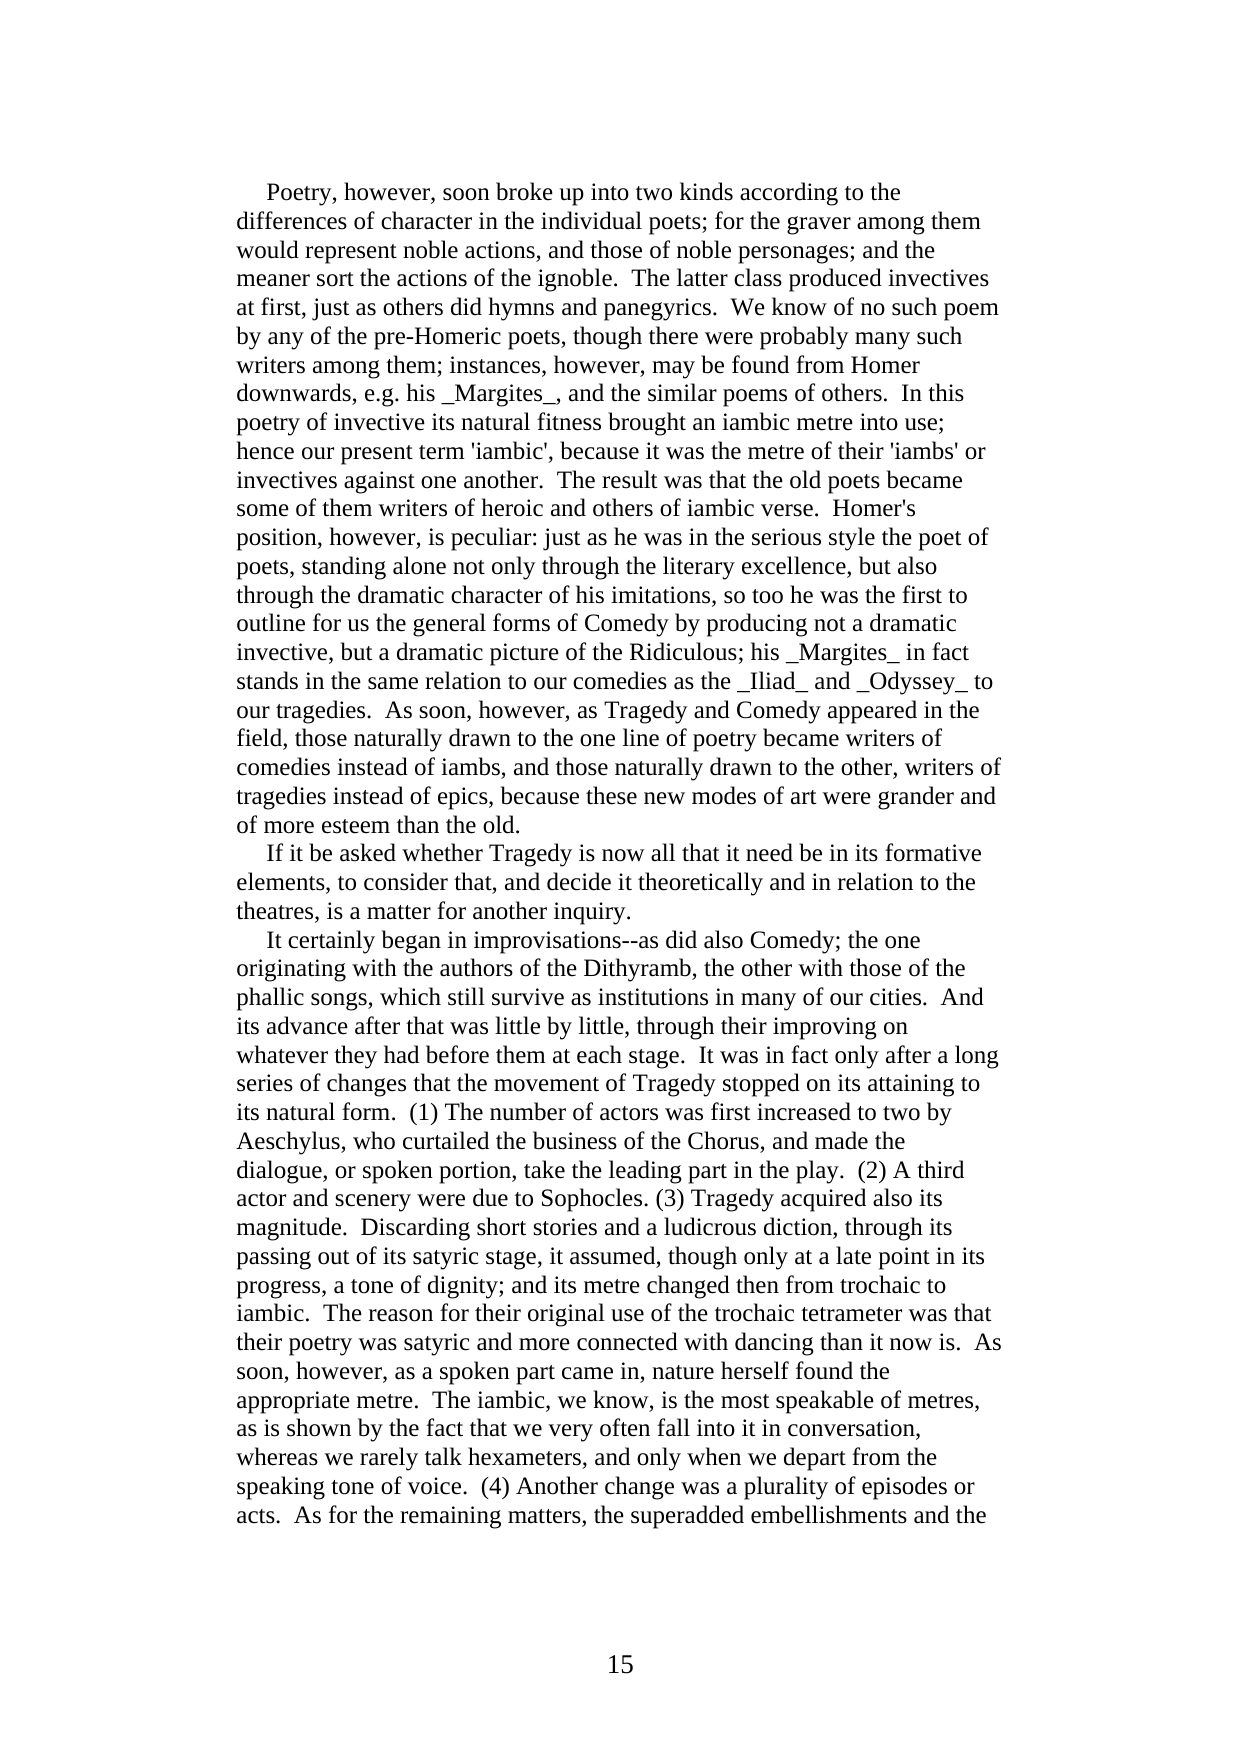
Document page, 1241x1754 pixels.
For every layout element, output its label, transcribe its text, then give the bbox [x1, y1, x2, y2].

text It certainly began in improvisations--as did also Comedy; the one originating with the authors of the Dithyramb, the other with those of the phallic songs, which still survive as institutions in many of our cities. And its advance after that was little by little, through their improving on whatever they had before them at each stage. It was in fact only after a long series of changes that the movement of Tragedy stopped on its attaining to its natural form. (1) The number of actors was first increased to two by Aeschylus, who curtailed the business of the Chorus, and made the dialogue, or spoken portion, take the leading part in the play. (2) A third actor and scenery were due to Sophocles. (3) Tragedy acquired also its magnitude. Discarding short stories and a ludicrous diction, through its passing out of its satyric stage, it assumed, though only at a late point in its progress, a tone of dignity; and its metre changed then from trochaic to iambic. The reason for their original use of the trochaic tetrameter was that their poetry was satyric and more connected with dancing than it now is. As soon, however, as a spoken part came in, nature herself found the appropriate metre. The iambic, we know, is the most speakable of metres, as is shown by the fact that we very often fall into it in conversation, whereas we rarely talk hexameters, and only when we depart from the speaking tone of voice. (4) Another change was a plurality of episodes or acts. As for the remaining matters, the superadded embellishments and the [236, 925, 1004, 1528]
text Poetry, however, soon broke up into two kinds according to the differences of character in the individual poets; for the graver among them would represent noble actions, and those of noble personages; and the meaner sort the actions of the ignoble. The latter class produced invectives at first, just as others did hymns and panegyrics. We know of no such poem by any of the pre-Homeric poets, though there were probably many such writers among them; instances, however, may be found from Homer downwards, e.g. his _Margites_, and the similar poems of others. In this poetry of invective its natural fitness brought an iambic metre into use; hence our present term 'iambic', because it was the metre of their 'iambs' or invectives against one another. The result was that the old poets became some of them writers of heroic and others of iambic verse. Homer's position, however, is peculiar: just as he was in the serious style the poet of poets, standing alone not only through the literary excellence, but also through the dramatic character of his imitations, so too he was the first to outline for us the general forms of Comedy by producing not a dramatic invective, but a dramatic picture of the Ridiculous; his _Margites_ in fact stands in the same relation to our comedies as the _Iliad_ and _Odyssey_ to our tragedies. As soon, however, as Tragedy and Comedy appeared in the field, those naturally drawn to the one line of poetry became writers of comedies instead of iambs, and those naturally drawn to the other, writers of tragedies instead of epics, because these new modes of art were grander and of more esteem than the old. [236, 177, 1004, 838]
text If it be asked whether Tragedy is now all that it need be in its formative elements, to consider that, and decide it theoretically and in relation to the theatres, is a matter for another inquiry. [236, 838, 1004, 925]
